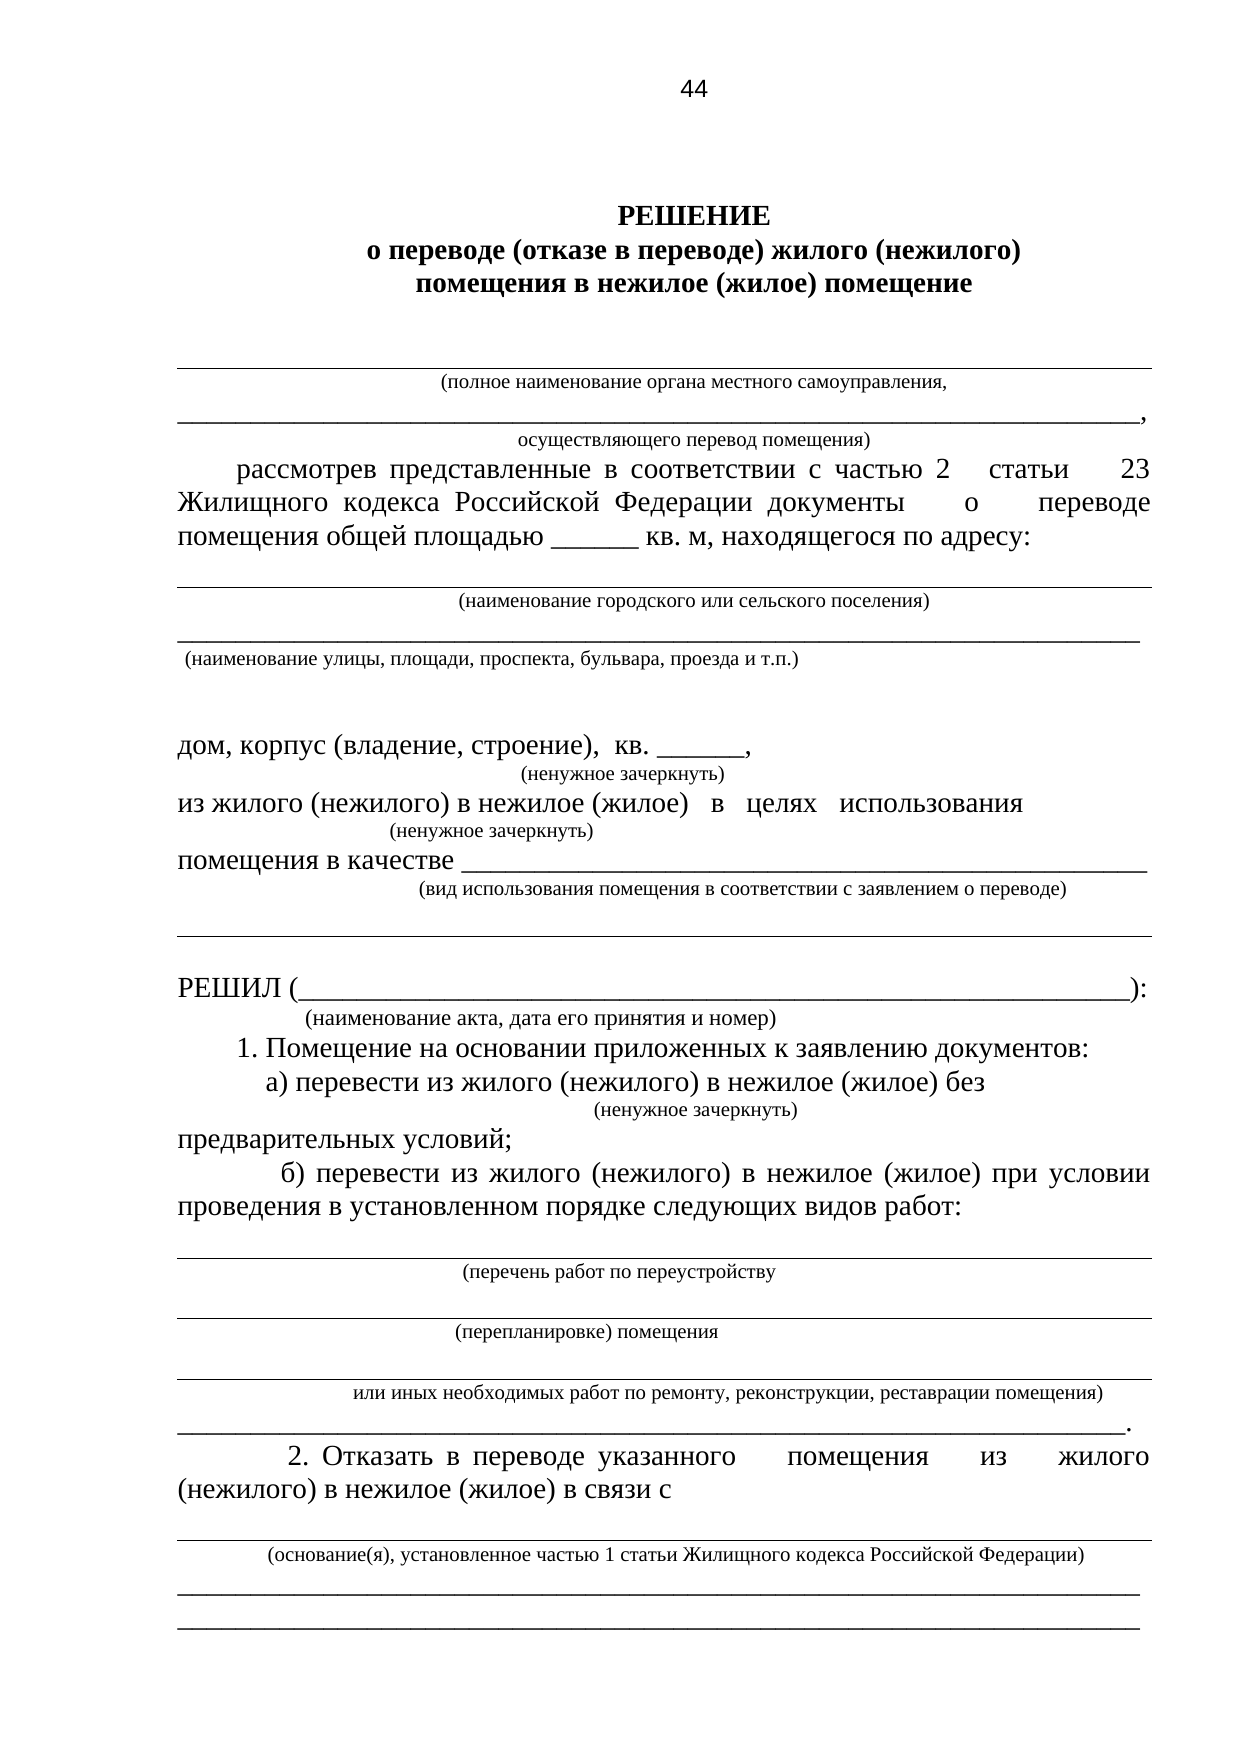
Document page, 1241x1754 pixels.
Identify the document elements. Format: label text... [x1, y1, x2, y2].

text предварительных условий; [177, 1121, 1152, 1155]
text _________________________________________________________________. [177, 1404, 1152, 1438]
text __________________________________________________________________, [177, 393, 1152, 427]
text 1. Помещение на основании приложенных к заявлению документов: [177, 1030, 1152, 1064]
text о переводе (отказе в переводе) жилого (нежилого) [177, 232, 1152, 265]
text помещения в нежилое (жилое) помещение [177, 265, 1152, 299]
text __________________________________________________________________ [177, 612, 1152, 646]
text РЕШИЛ (_________________________________________________________): [177, 970, 1152, 1004]
text из жилого (нежилого) в нежилое (жилое) в целях использования [177, 785, 1152, 818]
text (ненужное зачеркнуть) [177, 761, 1152, 785]
text (ненужное зачеркнуть) [177, 818, 1152, 842]
text (перепланировке) помещения [177, 1319, 1152, 1343]
text осуществляющего перевод помещения) [177, 427, 1152, 451]
text дом, корпус (владение, строение), кв. ______, [177, 727, 1152, 761]
text (наименование акта, дата его принятия и номер) [177, 1004, 1152, 1030]
text 2. Отказать в переводе указанного помещения из жилого (нежилого) в нежилое (жилое) в связи с [177, 1438, 1152, 1505]
text или иных необходимых работ по ремонту, реконструкции, реставрации помещения) [177, 1380, 1152, 1404]
text (ненужное зачеркнуть) [177, 1097, 1152, 1121]
text __________________________________________________________________ [177, 1599, 1152, 1633]
text а) перевести из жилого (нежилого) в нежилое (жилое) без [177, 1064, 1152, 1097]
text __________________________________________________________________ [177, 1566, 1152, 1599]
text (перечень работ по переустройству [177, 1259, 1152, 1283]
text (основание(я), установленное частью 1 статьи Жилищного кодекса Российской Федерации) [177, 1541, 1152, 1566]
text (вид использования помещения в соответствии с заявлением о переводе) [177, 876, 1152, 900]
text б) перевести из жилого (нежилого) в нежилое (жилое) при условии проведения в установленном порядке следующих видов работ: [177, 1155, 1152, 1222]
text рассмотрев представленные в соответствии с частью 2 статьи 23 Жилищного кодекса Российской Федерации документы о переводе помещения общей площадью ______ кв. м, находящегося по адресу: [177, 451, 1152, 551]
text РЕШЕНИЕ [177, 198, 1152, 232]
text помещения в качестве _______________________________________________ [177, 842, 1152, 876]
text (полное наименование органа местного самоуправления, [177, 369, 1152, 393]
text (наименование улицы, площади, проспекта, бульвара, проезда и т.п.) [177, 646, 1152, 670]
text (наименование городского или сельского поселения) [177, 588, 1152, 612]
